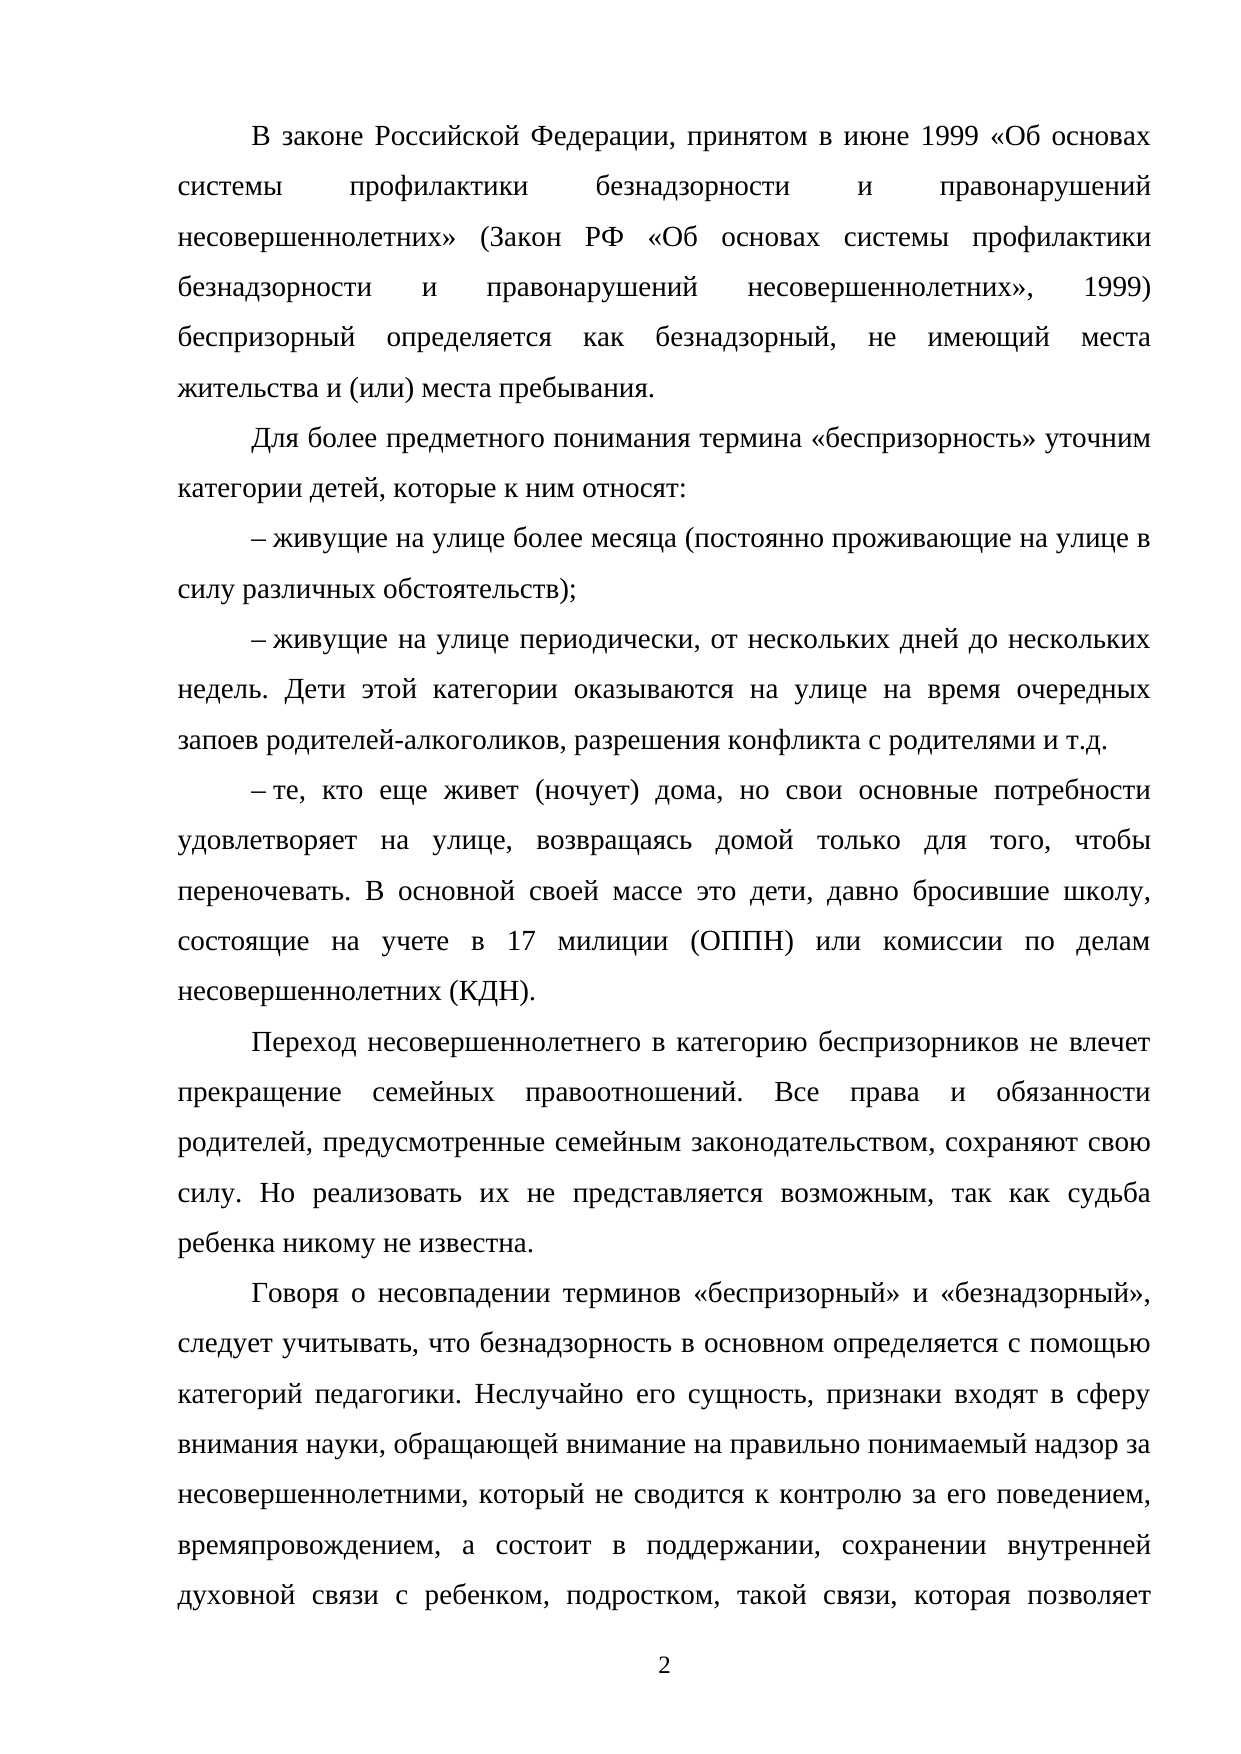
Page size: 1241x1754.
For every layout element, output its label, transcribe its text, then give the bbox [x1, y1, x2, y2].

text – живущие на улице периодически, от нескольких дней до нескольких недель. Дети этой категории оказываются на улице на время очередных запоев родителей-алкоголиков, разрешения конфликта с родителями и т.д. [177, 621, 1152, 755]
text В законе Российской Федерации, принятом в июне 1999 «Об основах системы профилактики безнадзорности и правонарушений несовершеннолетних» (Закон РФ «Об основах системы профилактики безнадзорности и правонарушений несовершеннолетних», 1999) беспризорный определяется как безнадзорный, не имеющий места жительства и (или) места пребывания. [177, 118, 1152, 403]
text – те, кто еще живет (ночует) дома, но свои основные потребности удовлетворяет на улице, возвращаясь домой только для того, чтобы переночевать. В основной своей массе это дети, давно бросившие школу, состоящие на учете в 17 милиции (ОППН) или комиссии по делам несовершеннолетних (КДН). [177, 772, 1152, 1007]
text – живущие на улице более месяца (постоянно проживающие на улице в силу различных обстоятельств); [177, 521, 1152, 604]
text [177, 1275, 1152, 1611]
text Переход несовершеннолетнего в категорию беспризорников не влечет прекращение семейных правоотношений. Все права и обязанности родителей, предусмотренные семейным законодательством, сохраняют свою силу. Но реализовать их не представляется возможным, так как судьба ребенка никому не известна. [177, 1024, 1152, 1258]
text Для более предметного понимания термина «беспризорность» уточним категории детей, которые к ним относят: [177, 420, 1152, 504]
